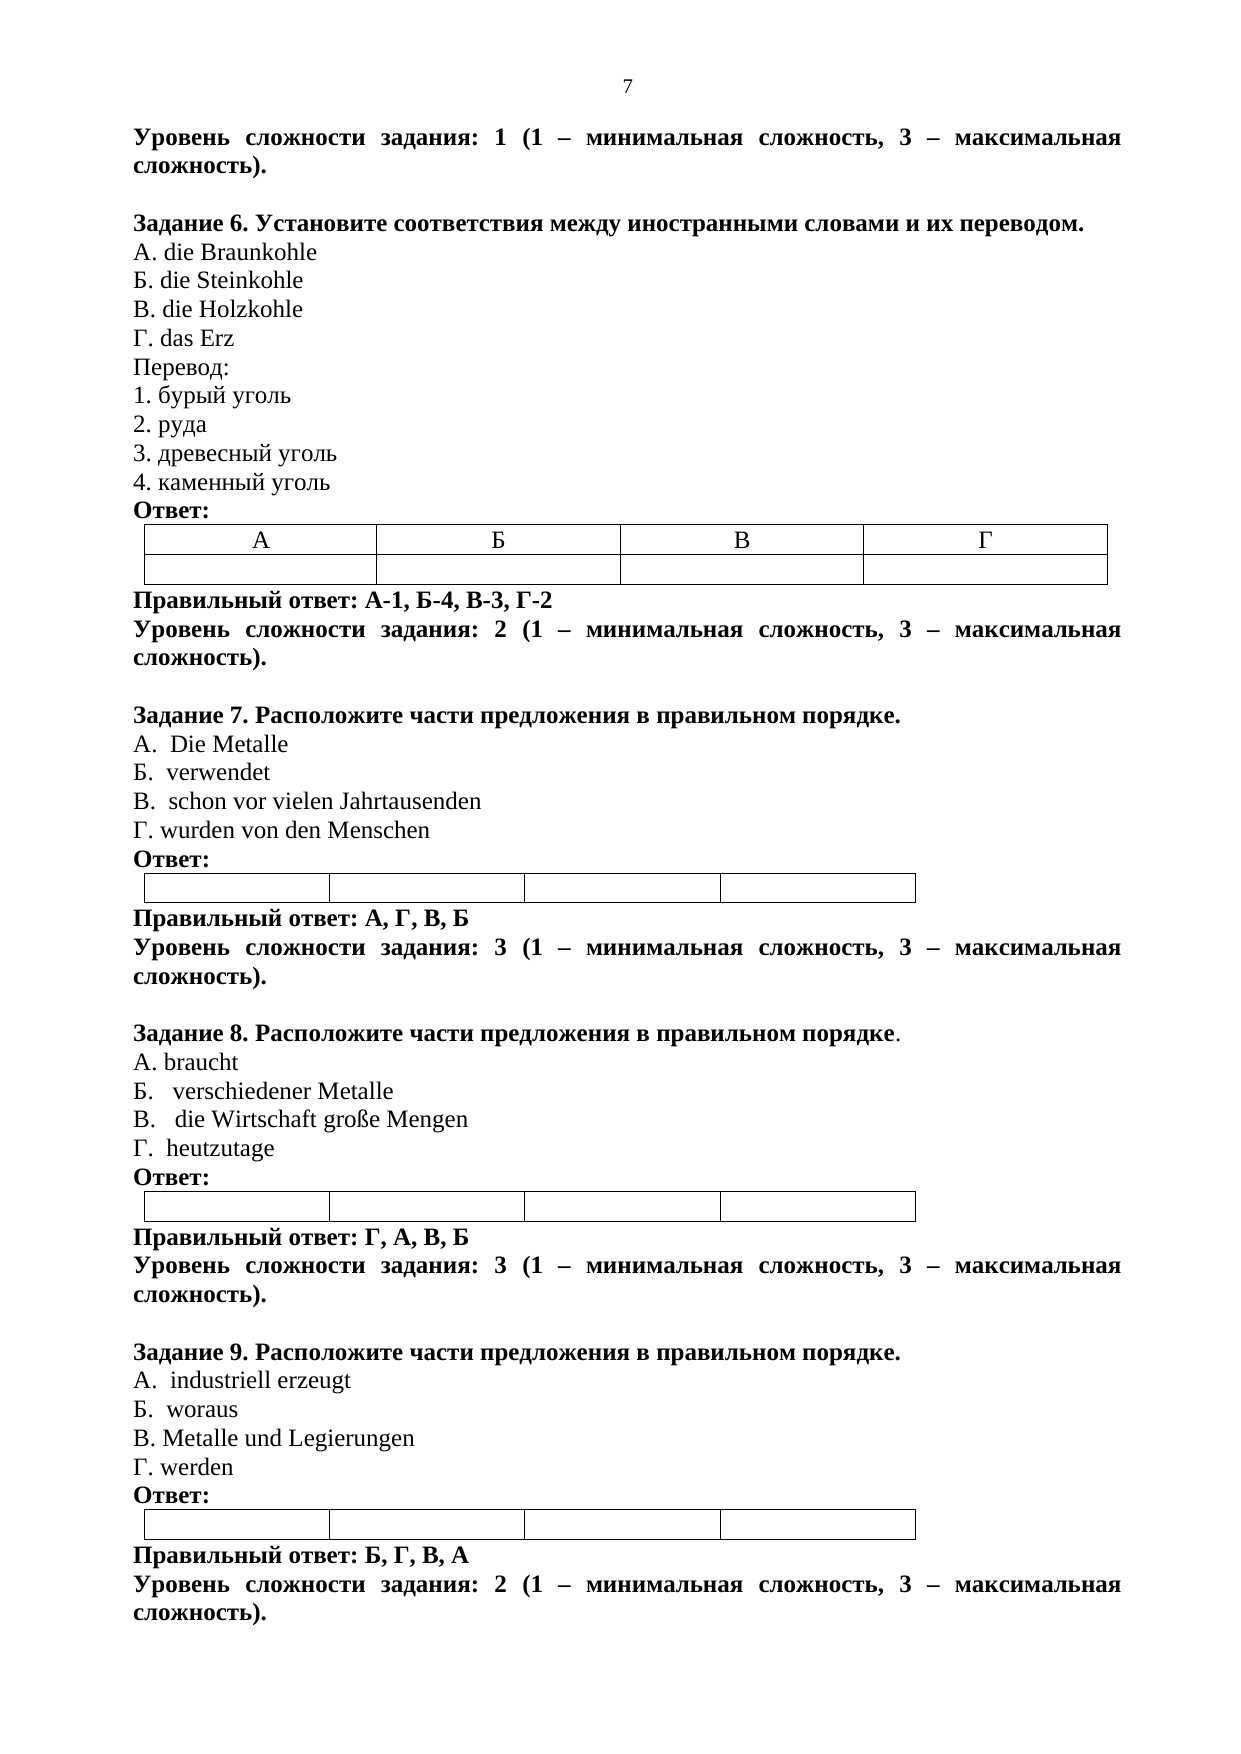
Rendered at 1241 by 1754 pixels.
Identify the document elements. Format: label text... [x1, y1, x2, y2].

text А. braucht [163, 1047, 1122, 1076]
table_header [330, 874, 524, 902]
text Правильный ответ: Б, Г, В, А [133, 1540, 1122, 1569]
text Б. verwendet [133, 757, 1122, 786]
text Правильный ответ: А-1, Б-4, В-3, Г-2 [133, 585, 1122, 614]
text А. industriell erzeugt [170, 1365, 1122, 1394]
text А. die Braunkohle [133, 237, 1122, 266]
text Правильный ответ: Г, А, В, Б [133, 1222, 1122, 1250]
table_header [145, 1510, 329, 1539]
text Б. woraus [160, 1394, 1122, 1423]
text Г. heutzutage [133, 1133, 1122, 1162]
table_header [525, 874, 720, 902]
text Г. das Erz [133, 323, 1122, 352]
text Ответ: [133, 1480, 1122, 1509]
table_cell [864, 555, 1107, 584]
text Перевод: [133, 352, 1122, 381]
text Задание 8. Расположите части предложения в правильном порядке. [133, 1018, 1122, 1047]
text А. Die Metalle [163, 729, 1122, 757]
text 4. каменный уголь [133, 467, 1122, 496]
table_header [525, 1192, 720, 1221]
text Уровень сложности задания: 2 (1 – минимальная сложность, 3 – максимальная сложность). [133, 1569, 1122, 1626]
table_header Б [377, 525, 620, 554]
table_header В [621, 525, 863, 554]
text Правильный ответ: А, Г, В, Б [133, 903, 1122, 932]
text В. die Holzkohle [133, 294, 1122, 323]
text Б. woraus [133, 1394, 154, 1423]
table_header [145, 1192, 329, 1221]
text Б. verschiedener Metalle [166, 1076, 1122, 1104]
table_header [330, 1192, 524, 1221]
table_cell [621, 555, 863, 584]
text А. braucht [133, 1047, 157, 1076]
text Уровень сложности задания: 3 (1 – минимальная сложность, 3 – максимальная сложность). [133, 1250, 1122, 1308]
text 2. руда [133, 409, 1122, 438]
text 3. древесный уголь [133, 438, 1122, 467]
table_header Г [864, 525, 1107, 554]
text Уровень сложности задания: 1 (1 – минимальная сложность, 3 – максимальная сложность). [133, 122, 1122, 179]
text Г. werden [133, 1452, 1122, 1480]
table_header [525, 1510, 720, 1539]
text Б. die Steinkohle [133, 266, 1122, 294]
table_header [721, 1192, 915, 1221]
table_header [330, 1510, 524, 1539]
text В. die Wirtschaft große Mengen [133, 1104, 1122, 1133]
table_cell [145, 555, 376, 584]
text Ответ: [133, 496, 1122, 524]
text Задание 7. Расположите части предложения в правильном порядке. [133, 700, 1122, 729]
text Ответ: [133, 1162, 1122, 1191]
text В. schon vor vielen Jahrtausenden [168, 786, 1122, 815]
text Уровень сложности задания: 2 (1 – минимальная сложность, 3 – максимальная сложность). [133, 614, 1122, 671]
text Г. wurden von den Menschen [133, 815, 1122, 844]
text Уровень сложности задания: 3 (1 – минимальная сложность, 3 – максимальная сложность). [133, 932, 1122, 989]
table_header [721, 1510, 915, 1539]
text 1. бурый уголь [133, 381, 1122, 409]
table_header А [145, 525, 376, 554]
table_header [721, 874, 915, 902]
text Ответ: [133, 844, 1122, 872]
text Задание 6. Установите соответствия между иностранными словами и их переводом. [133, 208, 1122, 237]
text В. Metalle und Legierungen [133, 1423, 1122, 1452]
table_cell [377, 555, 620, 584]
table_header [145, 874, 329, 902]
text Задание 9. Расположите части предложения в правильном порядке. [133, 1337, 1122, 1365]
